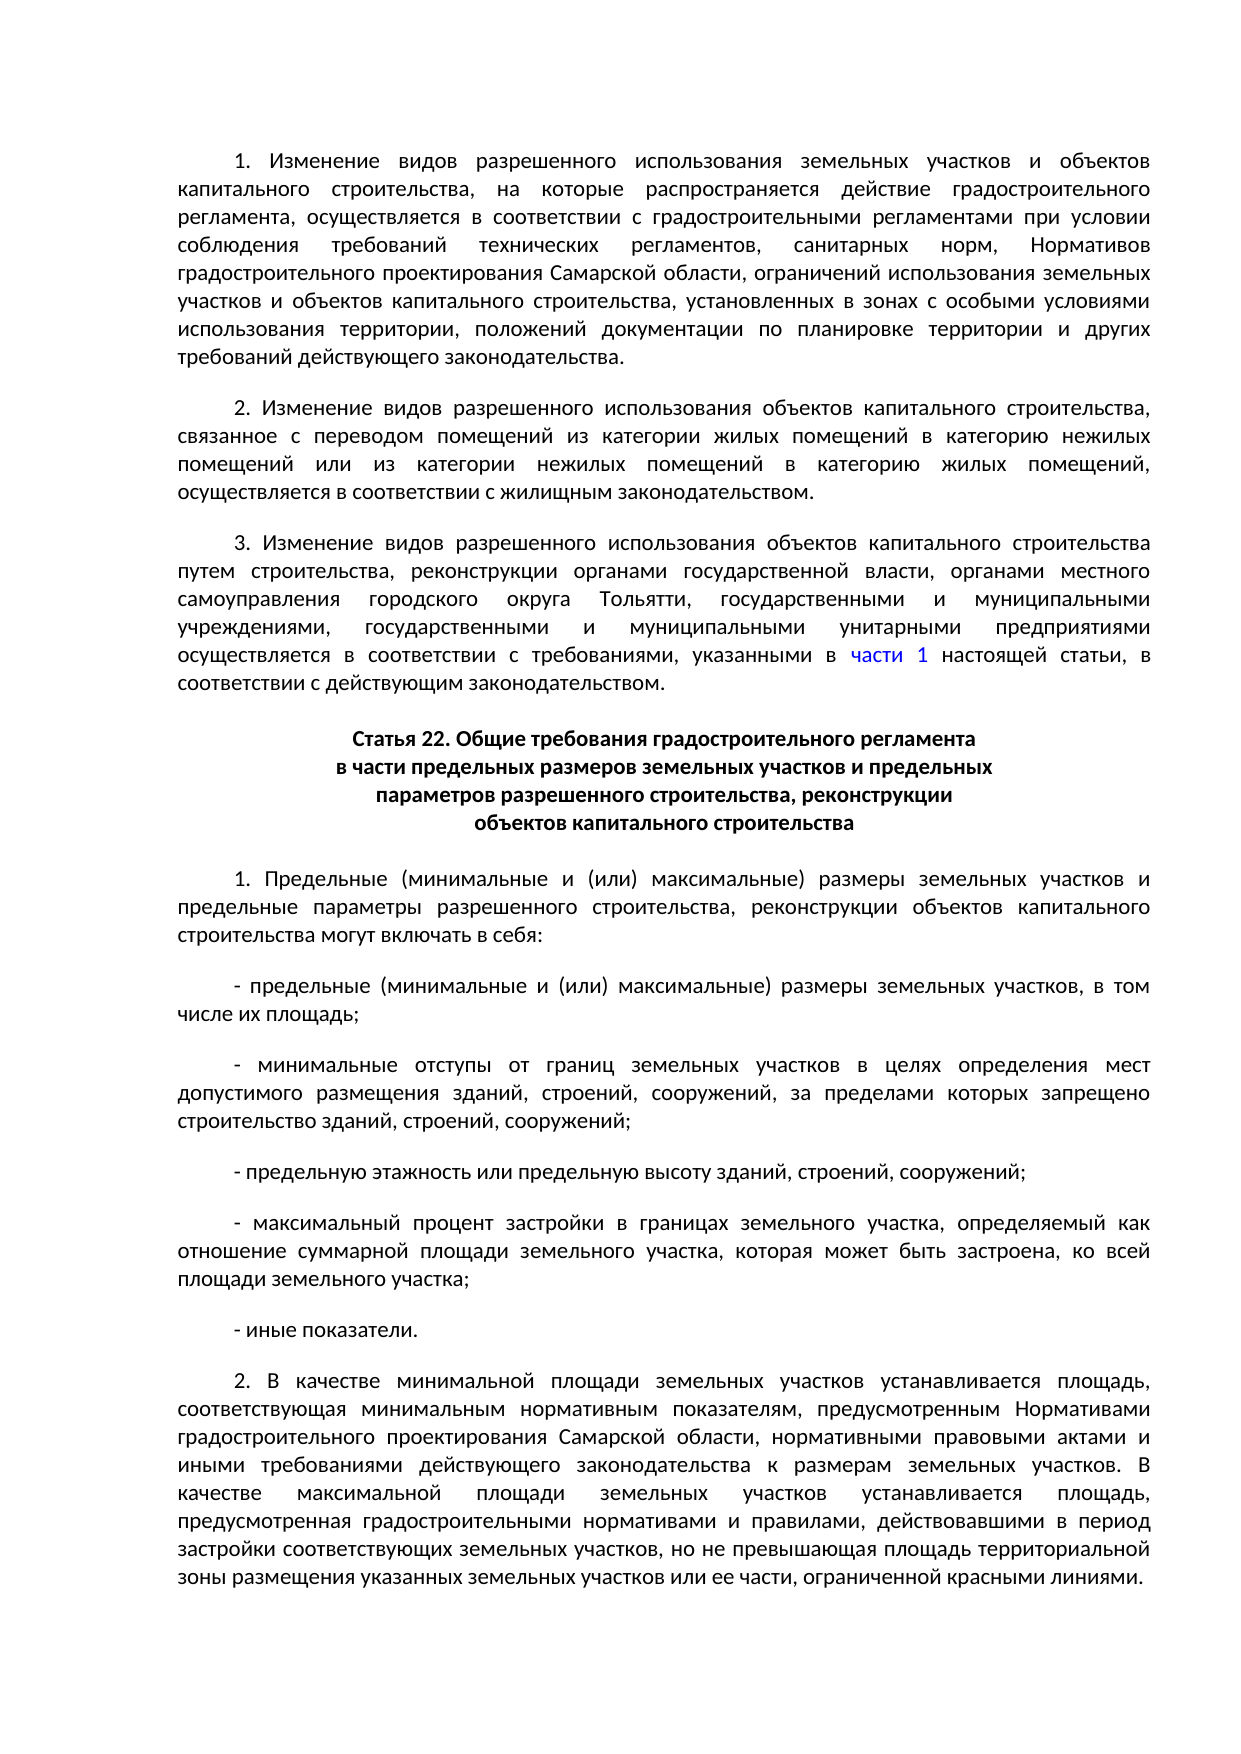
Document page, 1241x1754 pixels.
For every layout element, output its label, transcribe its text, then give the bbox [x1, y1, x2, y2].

text 2. Изменение видов разрешенного использования объектов капитального строительства, связанное с переводом помещений из категории жилых помещений в категорию нежилых помещений или из категории нежилых помещений в категорию жилых помещений, осуществляется в соответствии с жилищным законодательством. [177, 393, 1152, 505]
text 1. Предельные (минимальные и (или) максимальные) размеры земельных участков и предельные параметры разрешенного строительства, реконструкции объектов капитального строительства могут включать в себя: [177, 864, 1152, 948]
text - максимальный процент застройки в границах земельного участка, определяемый как отношение суммарной площади земельного участка, которая может быть застроена, ко всей площади земельного участка; [177, 1208, 1152, 1292]
title параметров разрешенного строительства, реконструкции [177, 780, 1152, 808]
text - предельные (минимальные и (или) максимальные) размеры земельных участков, в том числе их площадь; [177, 971, 1152, 1027]
text 3. Изменение видов разрешенного использования объектов капитального строительства путем строительства, реконструкции органами государственной власти, органами местного самоуправления городского округа Тольятти, государственными и муниципальными учреждениями, государственными и муниципальными унитарными предприятиями осуществляется в соответствии с требованиями, указанными в части 1 настоящей статьи, в соответствии с действующим законодательством. [177, 528, 1152, 696]
text 1. Изменение видов разрешенного использования земельных участков и объектов капитального строительства, на которые распространяется действие градостроительного регламента, осуществляется в соответствии с градостроительными регламентами при условии соблюдения требований технических регламентов, санитарных норм, Нормативов градостроительного проектирования Самарской области, ограничений использования земельных участков и объектов капитального строительства, установленных в зонах с особыми условиями использования территории, положений документации по планировке территории и других требований действующего законодательства. [177, 146, 1152, 370]
text - предельную этажность или предельную высоту зданий, строений, сооружений; [177, 1157, 1152, 1185]
title Статья 22. Общие требования градостроительного регламента [177, 724, 1152, 752]
title в части предельных размеров земельных участков и предельных [177, 752, 1152, 780]
text - минимальные отступы от границ земельных участков в целях определения мест допустимого размещения зданий, строений, сооружений, за пределами которых запрещено строительство зданий, строений, сооружений; [177, 1050, 1152, 1134]
text 2. В качестве минимальной площади земельных участков устанавливается площадь, соответствующая минимальным нормативным показателям, предусмотренным Нормативами градостроительного проектирования Самарской области, нормативными правовыми актами и иными требованиями действующего законодательства к размерам земельных участков. В качестве максимальной площади земельных участков устанавливается площадь, предусмотренная градостроительными нормативами и правилами, действовавшими в период застройки соответствующих земельных участков, но не превышающая площадь территориальной зоны размещения указанных земельных участков или ее части, ограниченной красными линиями. [177, 1366, 1152, 1590]
text - иные показатели. [177, 1315, 1152, 1343]
title объектов капитального строительства [177, 808, 1152, 836]
